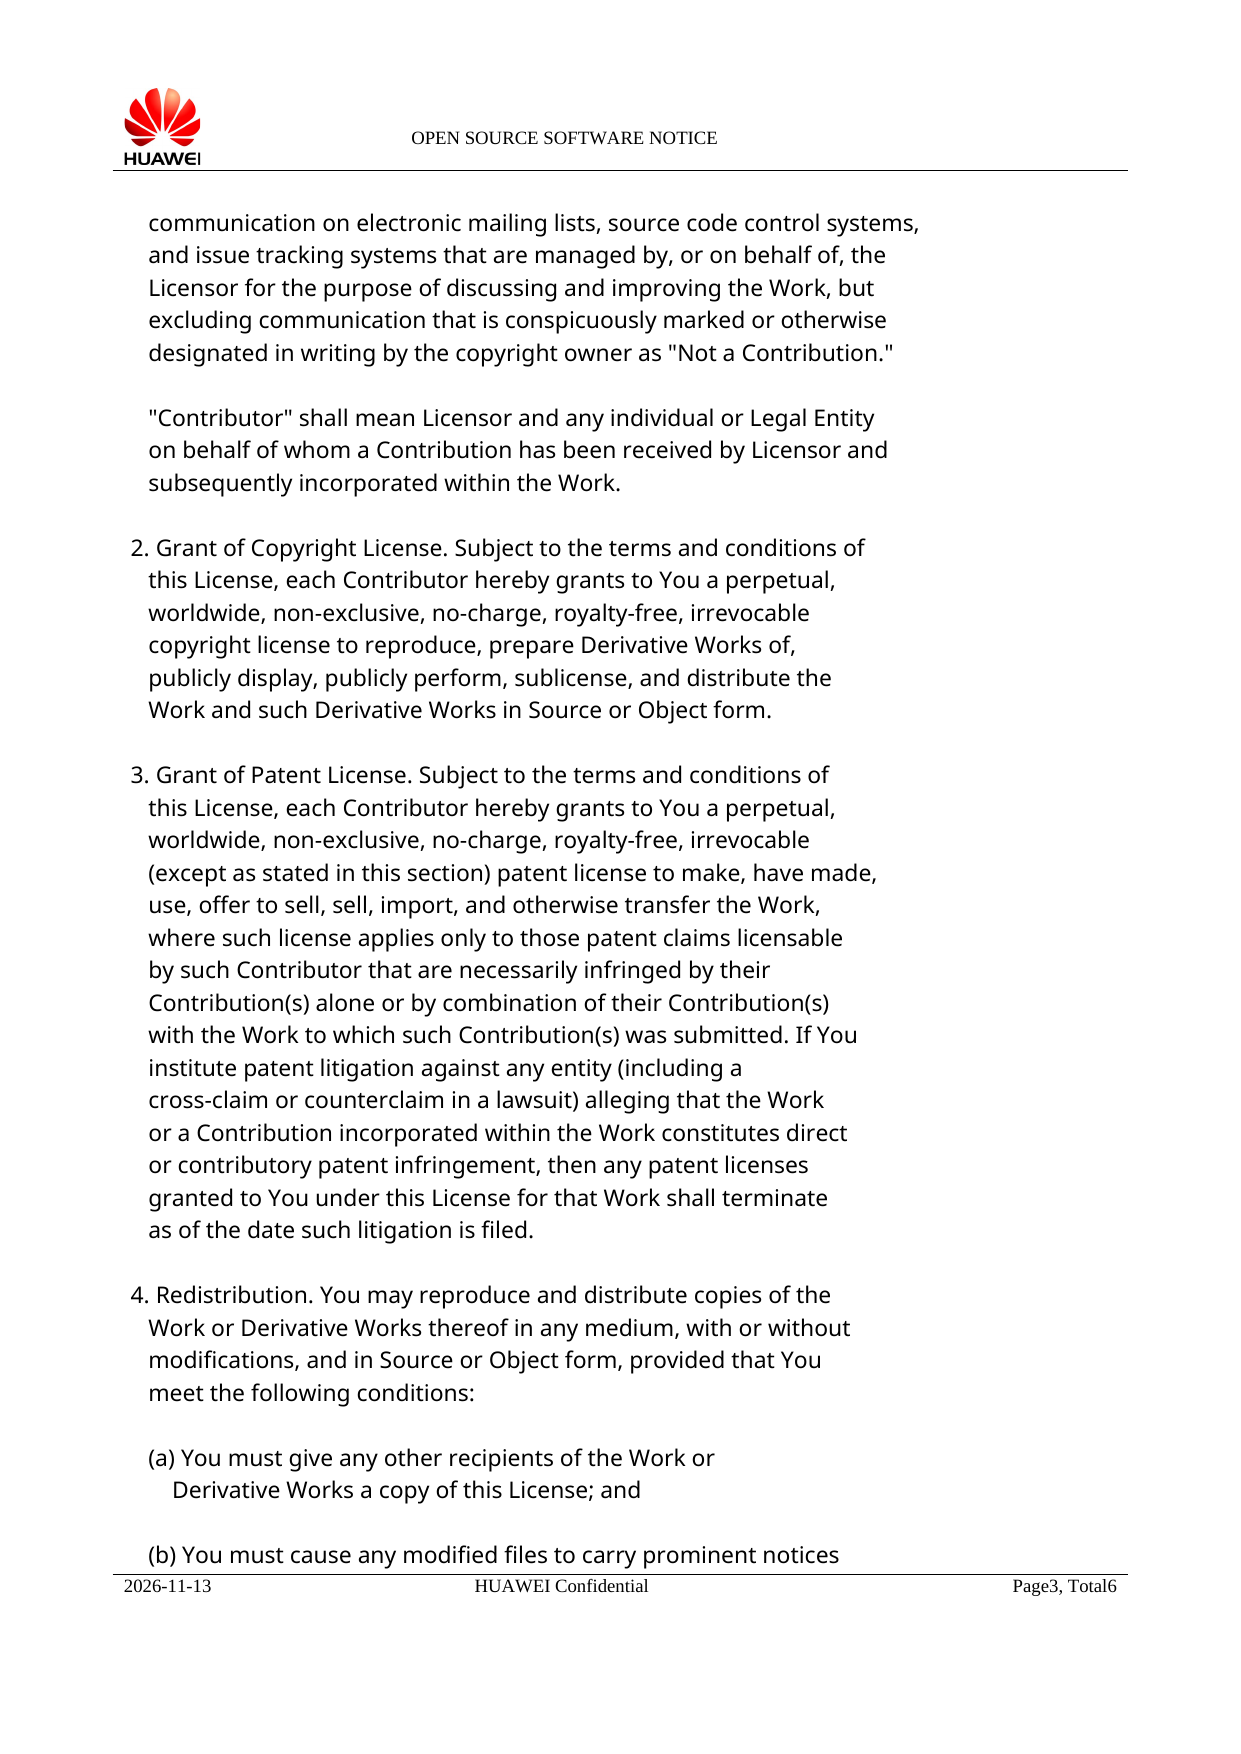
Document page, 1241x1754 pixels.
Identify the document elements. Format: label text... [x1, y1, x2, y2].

text with the Work to which such Contribution(s) was submitted. If You [112, 1019, 1128, 1051]
text Contribution(s) alone or by combination of their Contribution(s) [112, 986, 1128, 1019]
text worldwide, non-exclusive, no-charge, royalty-free, irrevocable [112, 824, 1128, 856]
text where such license applies only to those patent claims licensable [112, 921, 1128, 954]
text Work or Derivative Works thereof in any medium, with or without [112, 1311, 1128, 1344]
text modifications, and in Source or Object form, provided that You [112, 1344, 1128, 1376]
text Derivative Works a copy of this License; and [112, 1474, 1128, 1506]
text by such Contributor that are necessarily infringed by their [112, 954, 1128, 986]
text use, offer to sell, sell, import, and otherwise transfer the Work, [112, 889, 1128, 921]
text on behalf of whom a Contribution has been received by Licensor and [112, 434, 1128, 466]
text designated in writing by the copyright owner as "Not a Contribution." [112, 336, 1128, 369]
text or contributory patent infringement, then any patent licenses [112, 1149, 1128, 1181]
text granted to You under this License for that Work shall terminate [112, 1181, 1128, 1214]
text (a) You must give any other recipients of the Work or [112, 1441, 1128, 1474]
text excluding communication that is conspicuously marked or otherwise [112, 304, 1128, 336]
text as of the date such litigation is filed. [112, 1214, 1128, 1246]
text this License, each Contributor hereby grants to You a perpetual, [112, 791, 1128, 824]
text "Contributor" shall mean Licensor and any individual or Legal Entity [112, 401, 1128, 434]
text 3. Grant of Patent License. Subject to the terms and conditions of [112, 759, 1128, 791]
text 2. Grant of Copyright License. Subject to the terms and conditions of [112, 531, 1128, 564]
text this License, each Contributor hereby grants to You a perpetual, [112, 564, 1128, 596]
text worldwide, non-exclusive, no-charge, royalty-free, irrevocable [112, 596, 1128, 629]
text (b) You must cause any modified files to carry prominent notices [112, 1539, 1128, 1571]
text institute patent litigation against any entity (including a [112, 1051, 1128, 1084]
text and issue tracking systems that are managed by, or on behalf of, the [112, 239, 1128, 271]
text communication on electronic mailing lists, source code control systems, [112, 206, 1128, 239]
picture [124, 88, 201, 165]
text or a Contribution incorporated within the Work constitutes direct [112, 1116, 1128, 1149]
text meet the following conditions: [112, 1376, 1128, 1409]
text (except as stated in this section) patent license to make, have made, [112, 856, 1128, 889]
text subsequently incorporated within the Work. [112, 466, 1128, 499]
text Work and such Derivative Works in Source or Object form. [112, 694, 1128, 726]
text Licensor for the purpose of discussing and improving the Work, but [112, 271, 1128, 304]
text 4. Redistribution. You may reproduce and distribute copies of the [112, 1279, 1128, 1311]
text copyright license to reproduce, prepare Derivative Works of, [112, 629, 1128, 661]
text publicly display, publicly perform, sublicense, and distribute the [112, 661, 1128, 694]
text cross-claim or counterclaim in a lawsuit) alleging that the Work [112, 1084, 1128, 1116]
